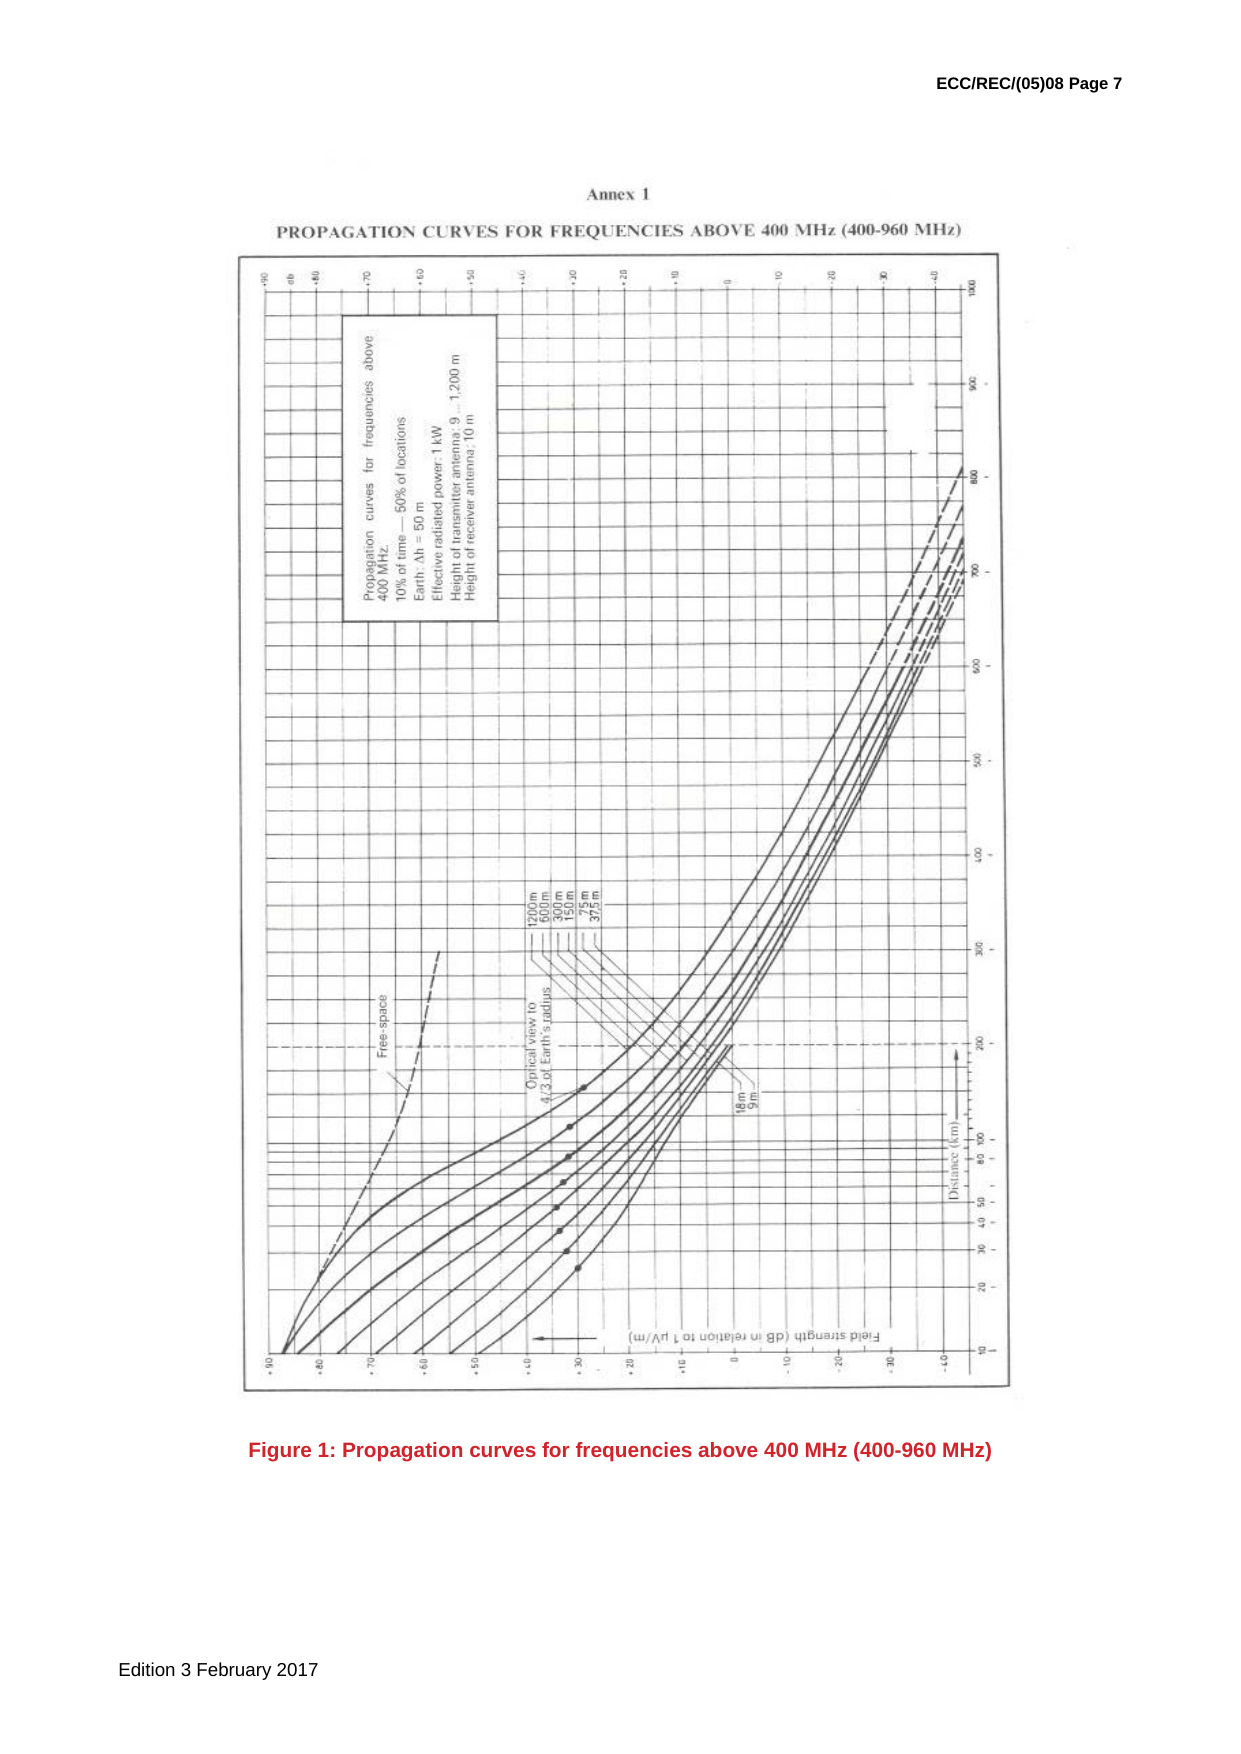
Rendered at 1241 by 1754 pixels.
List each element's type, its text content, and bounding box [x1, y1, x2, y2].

picture [141, 150, 1100, 1413]
title Propagation curves for frequencies above 400 MHz (400-960 MHz) [118, 1437, 1122, 1461]
